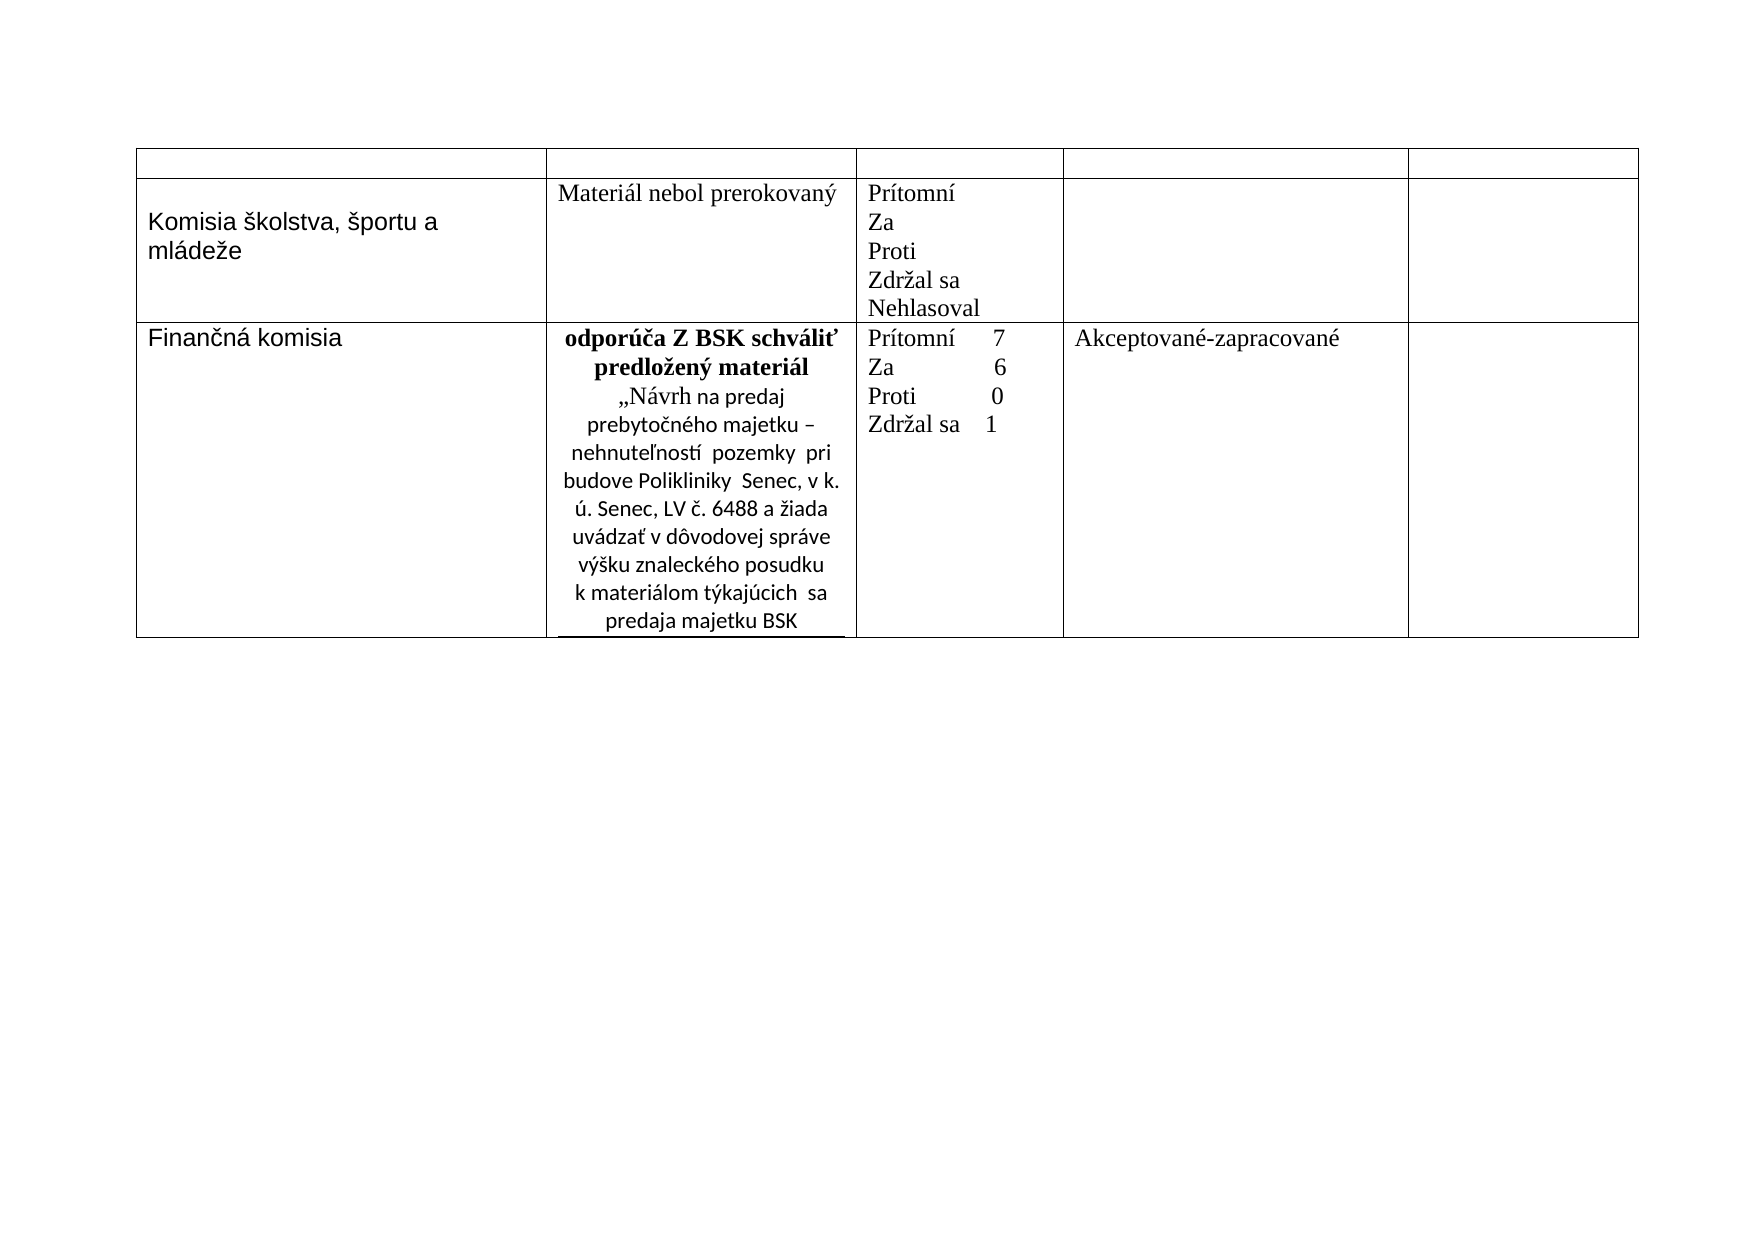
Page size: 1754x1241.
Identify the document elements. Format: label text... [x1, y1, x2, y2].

table_cell [1064, 179, 1408, 322]
table_cell [1409, 149, 1638, 177]
table_cell [1064, 149, 1408, 177]
table_cell Komisia školstva, športu a mládeže [137, 179, 546, 322]
table_cell [1409, 179, 1638, 322]
table_cell Akceptované-zapracované [1064, 323, 1408, 637]
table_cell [857, 149, 1063, 177]
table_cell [547, 149, 856, 177]
table_cell Prítomní 7 Za 6 Proti 0 Zdržal sa 1 [857, 323, 1063, 637]
table_cell Finančná komisia [137, 323, 546, 637]
table_cell Prítomní Za Proti Zdržal sa Nehlasoval [857, 179, 1063, 322]
table_cell Materiál nebol prerokovaný [547, 179, 856, 322]
table_cell odporúča Z BSK schváliť predložený materiál „Návrh na predaj prebytočného majetku – nehnuteľností pozemky pri budove Polikliniky Senec, v k. ú. Senec, LV č. 6488 a žiada uvádzať v dôvodovej správe výšku znaleckého posudku k materiálom týkajúcich sa predaja majetku BSK [547, 323, 856, 637]
table_cell [1409, 323, 1638, 637]
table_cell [137, 149, 546, 177]
